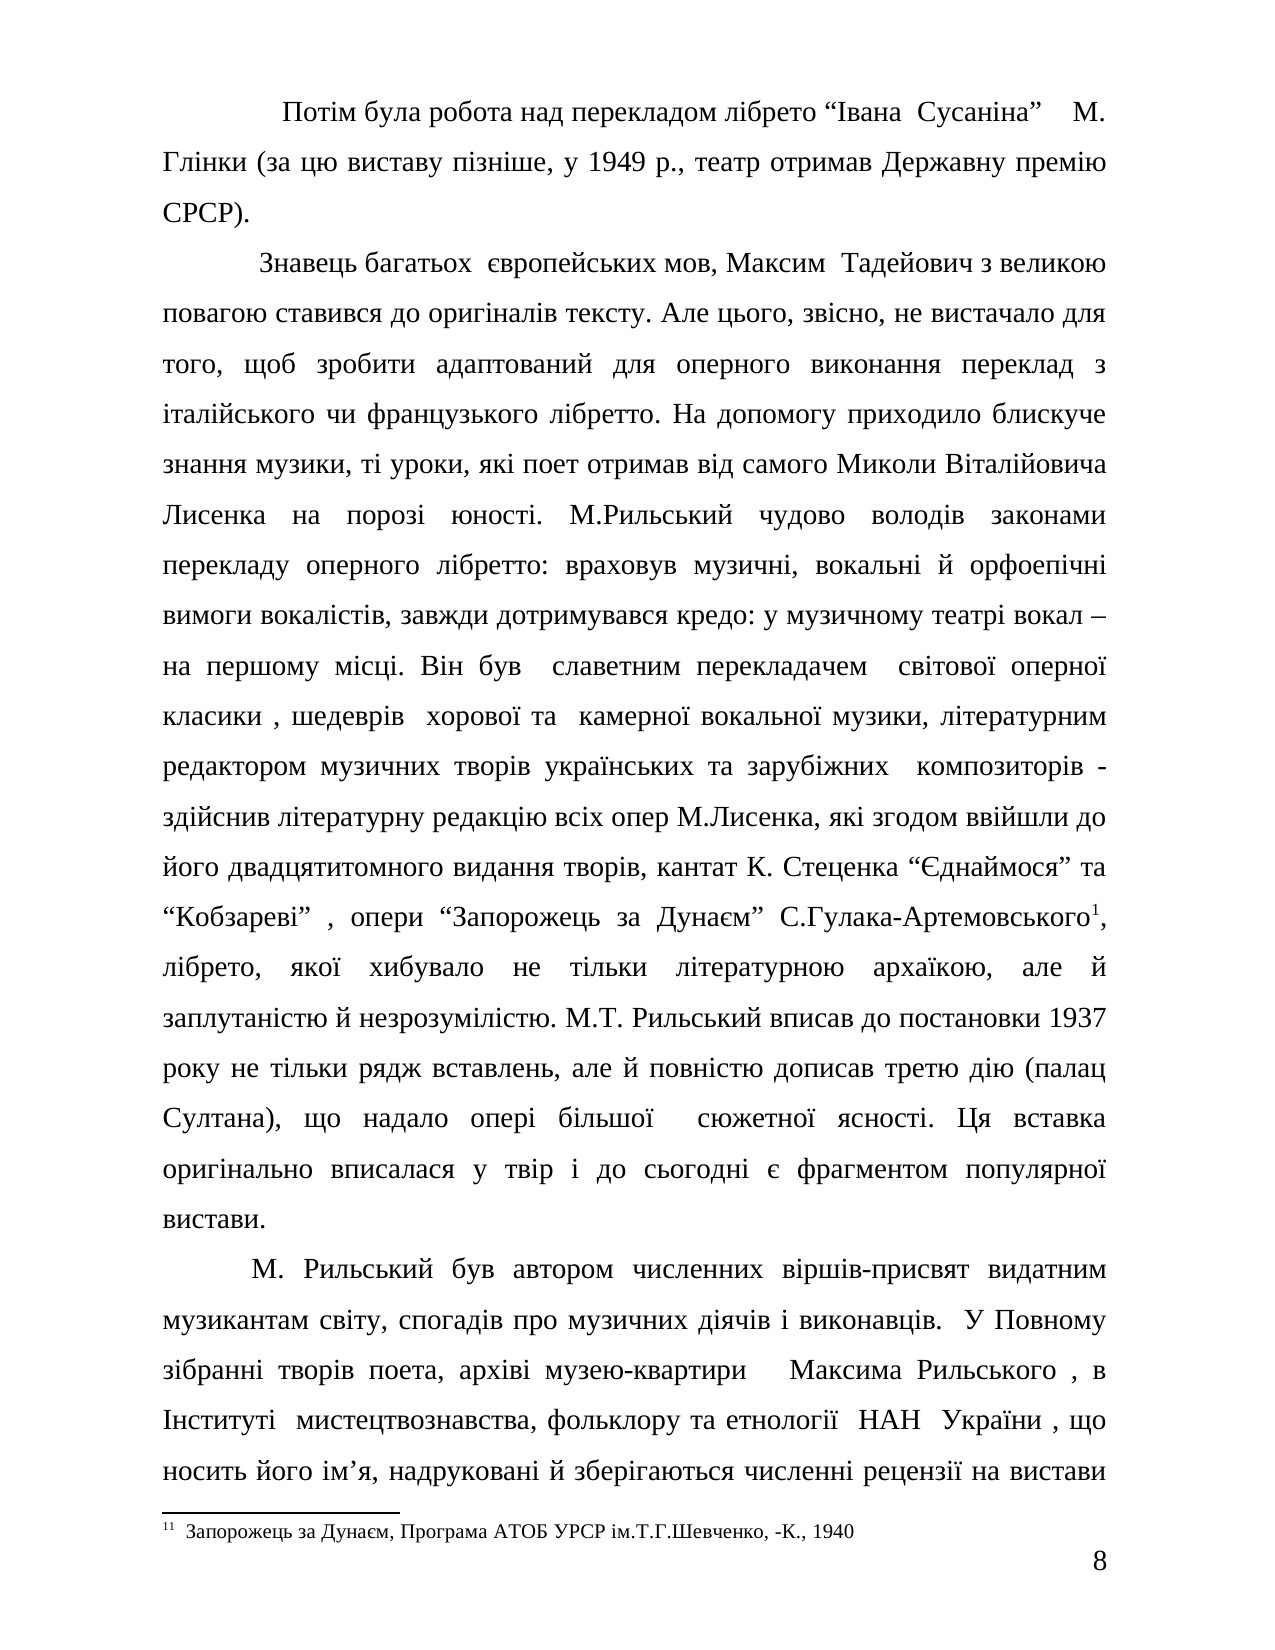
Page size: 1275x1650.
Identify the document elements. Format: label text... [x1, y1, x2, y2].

text Потім була робота над перекладом лібрето “Івана Сусаніна” М. Глiнки (за цю виставу пізніше, у 1949 р., театр отримав Державну премію СРСР). [162, 94, 1107, 229]
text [162, 1252, 1107, 1486]
text Знавець багатьох європейських мов, Максим Тадейович з великою повагою ставився до оригіналів тексту. Але цього, звiсно, не вистачало для того, щоб зробити адаптований для оперного виконання переклад з iталiйського чи французького лiбретто. На допомогу приходило блискуче знання музики, тi уроки, якi поет отримав вiд самого Миколи Вiталiйовича Лисенка на порозi юностi. М.Рильський чудово володiв законами перекладу оперного лiбретто: враховув музичні, вокальні й орфоепічні вимоги вокалiстiв, завжди дотримувався кредо: у музичному театрі вокал – на першому місці. Він був славетним перекладачем світової оперної класики , шедеврів хорової та камерної вокальної музики, літературним редактором музичних творів українських та зарубіжних композиторів - здійснив літературну редакцію всіх опер М.Лисенка, якi згодом ввiйшли до його двадцятитомного видання творів, кантат К. Стеценка “Єднаймося” та “Кобзареві” , опери “Запорожець за Дунаєм” С.Гулака-Артемовського1, лiбрето, якої хибувало не тiльки лiтературною архаїкою, але й заплутанiстю й незрозумiлiстю. М.Т. Рильський вписав до постановки 1937 року не тiльки рядж вставлень, але й повнiстю дописав третю дiю (палац Султана), що надало оперi бiльшої сюжетної ясностi. Ця вставка оригiнально вписалася у твiр i до сьогоднi є фрагментом популярної вистави. [162, 245, 1107, 1235]
